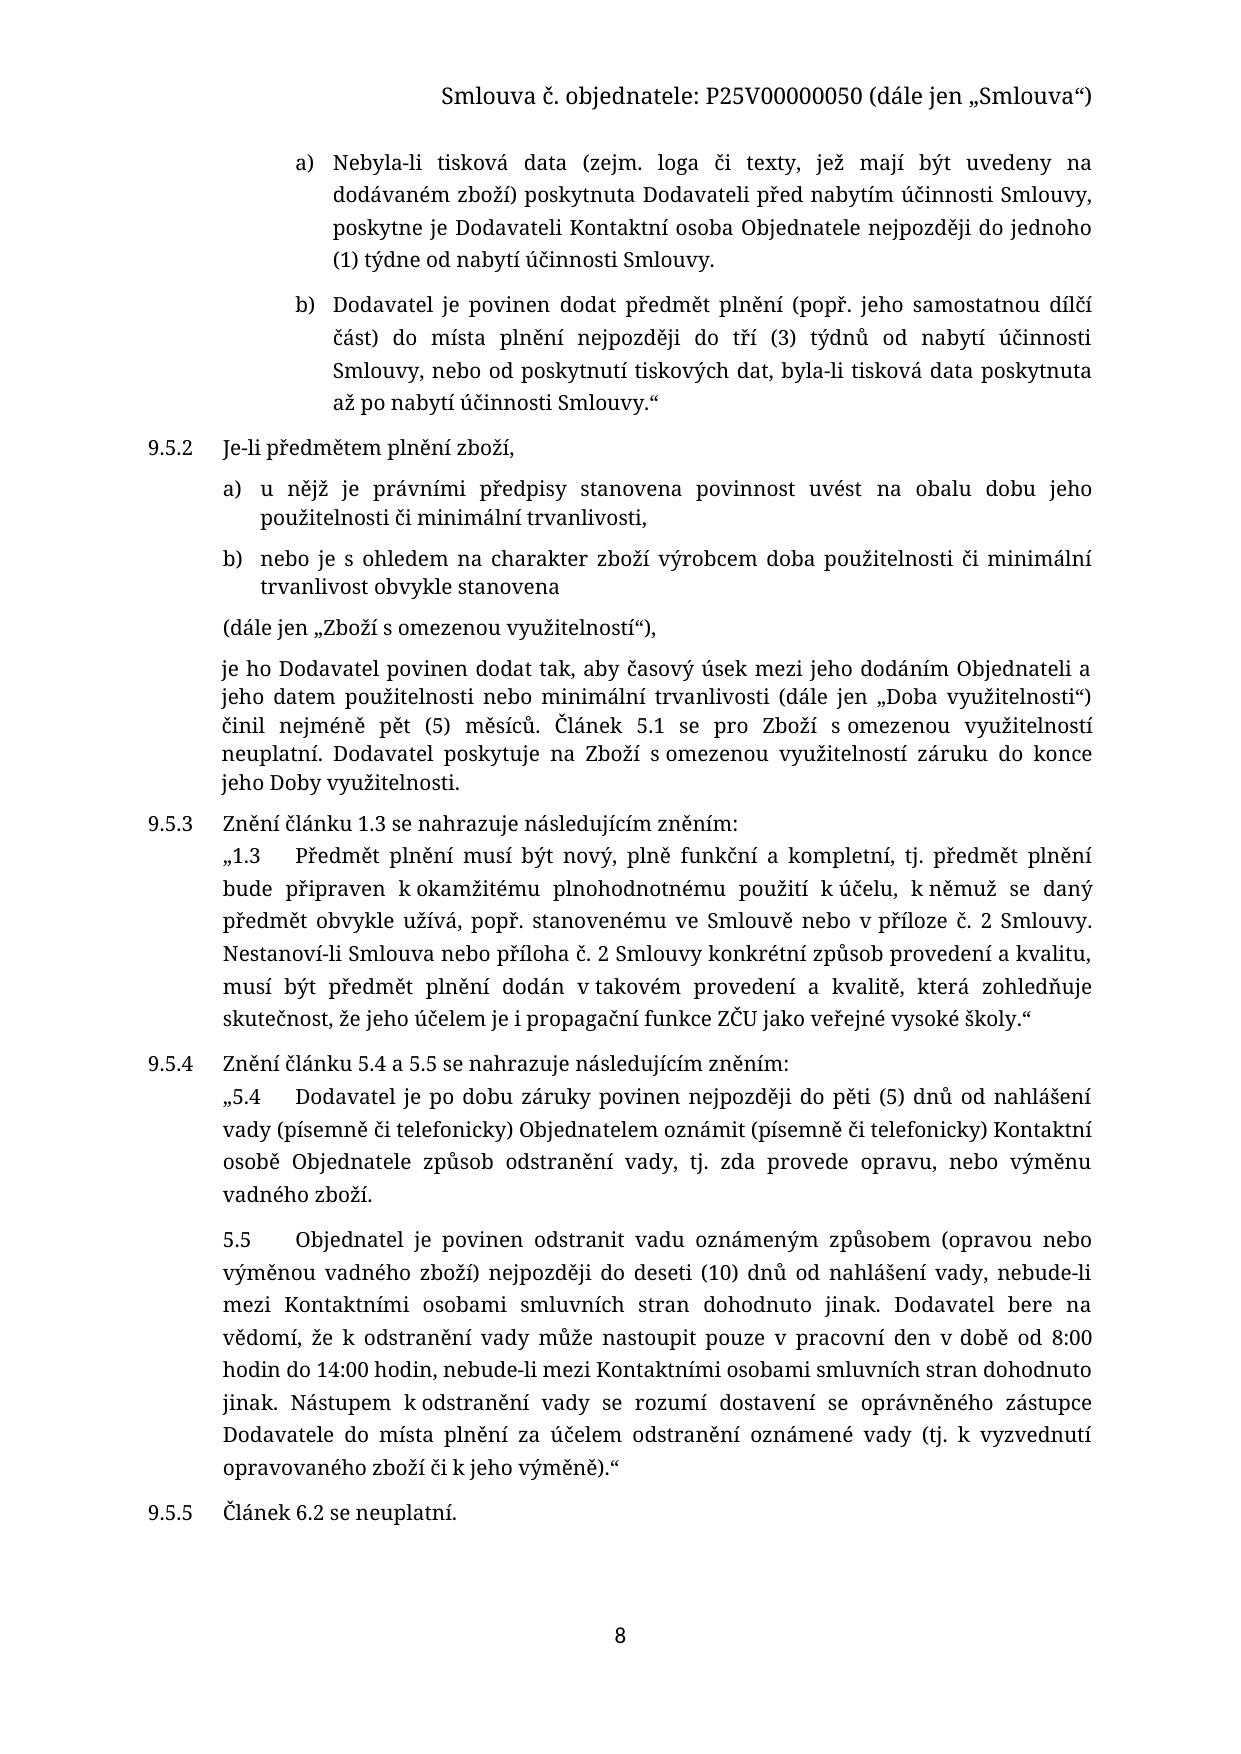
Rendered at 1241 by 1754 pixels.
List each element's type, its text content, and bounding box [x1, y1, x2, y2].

list Znění článku 5.4 a 5.5 se nahrazuje následujícím zněním: [148, 1049, 1093, 1078]
text je ho Dodavatel povinen dodat tak, aby časový úsek mezi jeho dodáním Objednateli a jeho datem použitelnosti nebo minimální trvanlivosti (dále jen „Doba využitelnosti“) činil nejméně pět (5) měsíců. Článek 5.1 se pro Zboží s omezenou využitelností neuplatní. Dodavatel poskytuje na Zboží s omezenou využitelností záruku do konce jeho Doby využitelnosti. [221, 654, 1093, 796]
list Dodavatel je povinen dodat předmět plnění (popř. jeho samostatnou dílčí část) do místa plnění nejpozději do tří (3) týdnů od nabytí účinnosti Smlouvy, nebo od poskytnutí tiskových dat, byla-li tisková data poskytnuta až po nabytí účinnosti Smlouvy.“ [295, 291, 1093, 417]
list u nějž je právními předpisy stanovena povinnost uvést na obalu dobu jeho použitelnosti či minimální trvanlivosti, [223, 474, 1093, 531]
list Článek 6.2 se neuplatní. [148, 1498, 1093, 1527]
list 5.5 Objednatel je povinen odstranit vadu oznámeným způsobem (opravou nebo výměnou vadného zboží) nejpozději do deseti (10) dnů od nahlášení vady, nebude-li mezi Kontaktními osobami smluvních stran dohodnuto jinak. Dodavatel bere na vědomí, že k odstranění vady může nastoupit pouze v pracovní den v době od 8:00 hodin do 14:00 hodin, nebude-li mezi Kontaktními osobami smluvních stran dohodnuto jinak. Nástupem k odstranění vady se rozumí dostavení se oprávněného zástupce Dodavatele do místa plnění za účelem odstranění oznámené vady (tj. k vyzvednutí opravovaného zboží či k jeho výměně).“ [223, 1225, 1093, 1482]
list „5.4 Dodavatel je po dobu záruky povinen nejpozději do pěti (5) dnů od nahlášení vady (písemně či telefonicky) Objednatelem oznámit (písemně či telefonicky) Kontaktní osobě Objednatele způsob odstranění vady, tj. zda provede opravu, nebo výměnu vadného zboží. [223, 1082, 1093, 1208]
list Je-li předmětem plnění zboží, [148, 433, 1093, 462]
list nebo je s ohledem na charakter zboží výrobcem doba použitelnosti či minimální trvanlivost obvykle stanovena [223, 544, 1093, 601]
list „1.3 Předmět plnění musí být nový, plně funkční a kompletní, tj. předmět plnění bude připraven k okamžitému plnohodnotnému použití k účelu, k němuž se daný předmět obvykle užívá, popř. stanovenému ve Smlouvě nebo v příloze č. 2 Smlouvy. Nestanoví-li Smlouva nebo příloha č. 2 Smlouvy konkrétní způsob provedení a kvalitu, musí být předmět plnění dodán v takovém provedení a kvalitě, která zohledňuje skutečnost, že jeho účelem je i propagační funkce ZČU jako veřejné vysoké školy.“ [223, 841, 1093, 1033]
list Znění článku 1.3 se nahrazuje následujícím zněním: [148, 809, 1093, 837]
list Nebyla-li tisková data (zejm. loga či texty, jež mají být uvedeny na dodávaném zboží) poskytnuta Dodavateli před nabytím účinnosti Smlouvy, poskytne je Dodavateli Kontaktní osoba Objednatele nejpozději do jednoho (1) týdne od nabytí účinnosti Smlouvy. [295, 148, 1093, 274]
text (dále jen „Zboží s omezenou využitelností“), [223, 613, 1093, 642]
